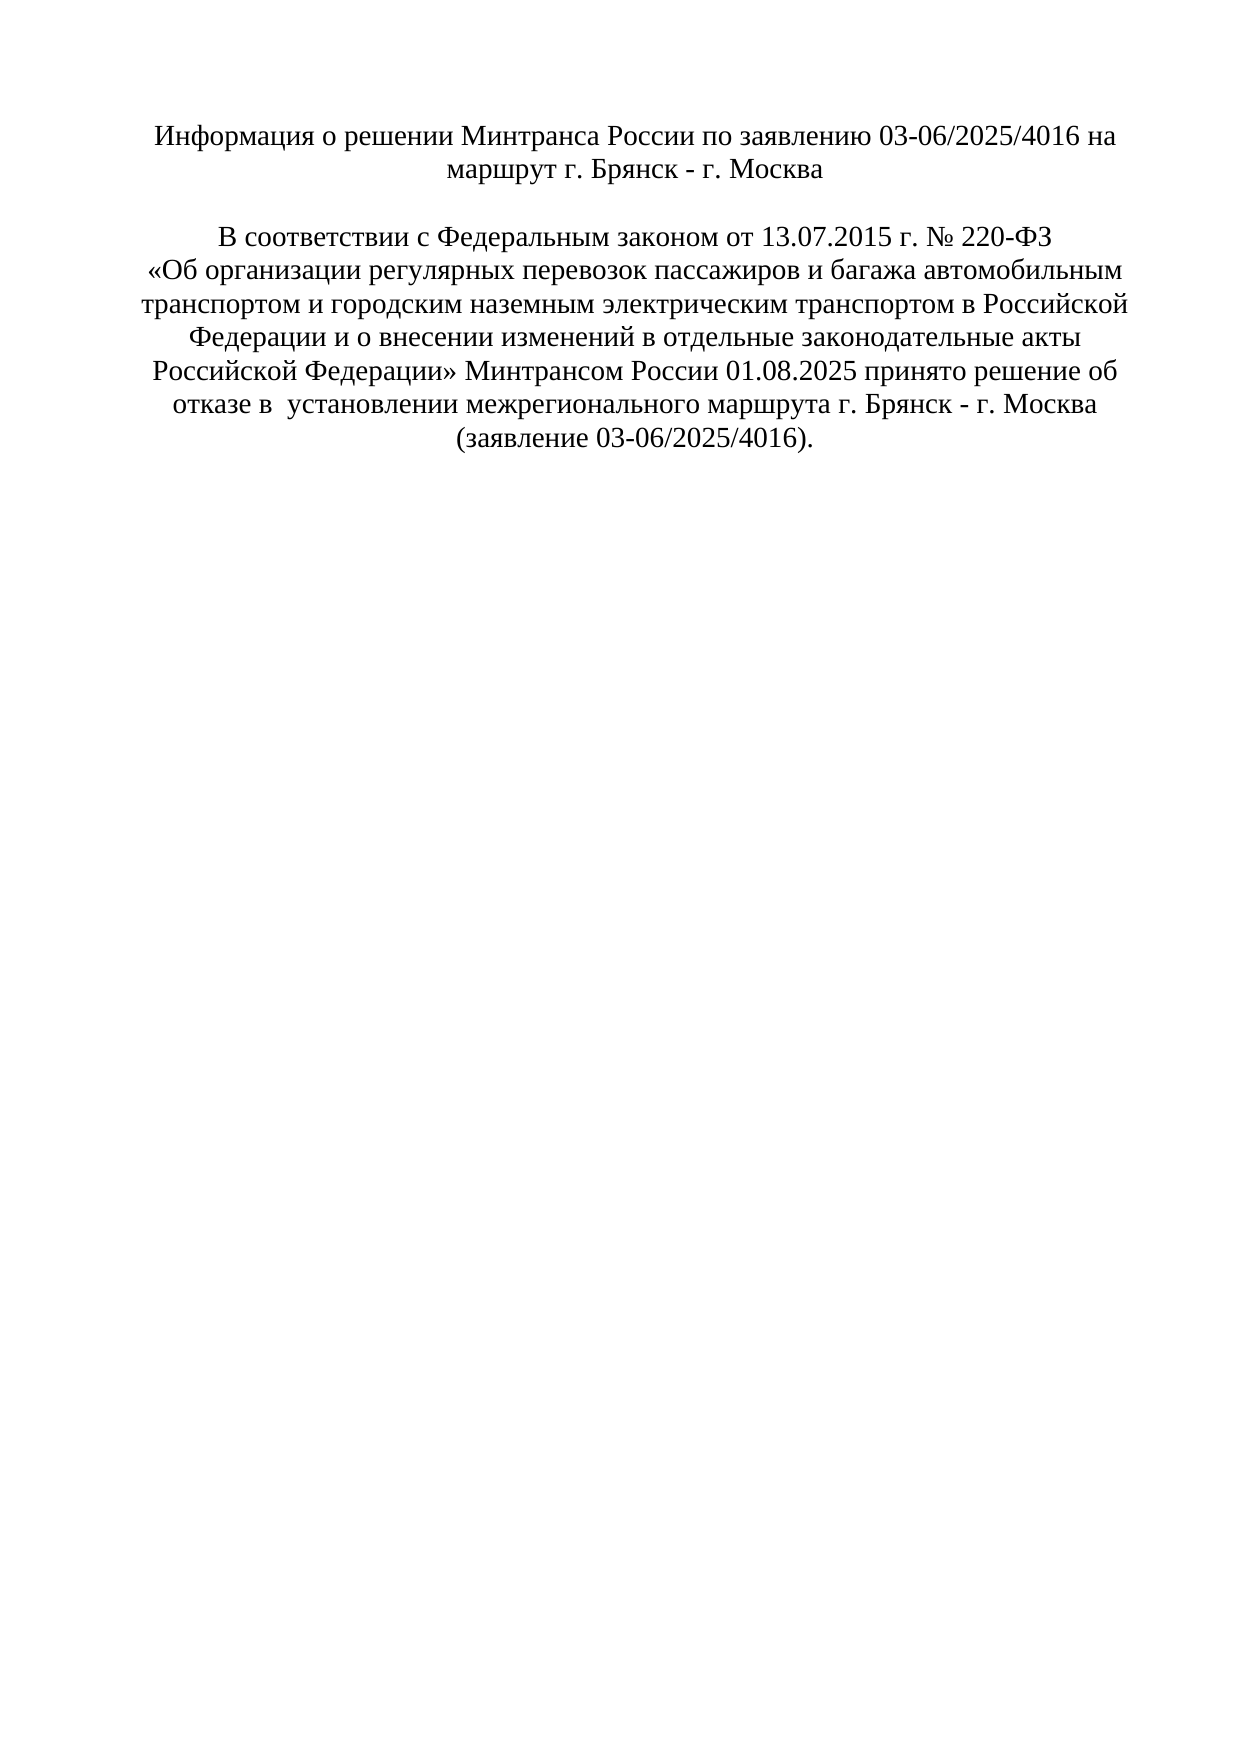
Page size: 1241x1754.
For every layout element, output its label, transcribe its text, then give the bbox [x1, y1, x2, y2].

text Информация о решении Минтранса России по заявлению 03-06/2025/4016 на маршрут г. Брянск - г. Москва [118, 118, 1152, 185]
text В соответствии с Федеральным законом от 13.07.2015 г. № 220-ФЗ «Об организации регулярных перевозок пассажиров и багажа автомобильным транспортом и городским наземным электрическим транспортом в Российской Федерации и о внесении изменений в отдельные законодательные акты Российской Федерации» Минтрансом России 01.08.2025 принято решение об отказе в установлении межрегионального маршрута г. Брянск - г. Москва (заявление 03-06/2025/4016). [118, 219, 1152, 453]
